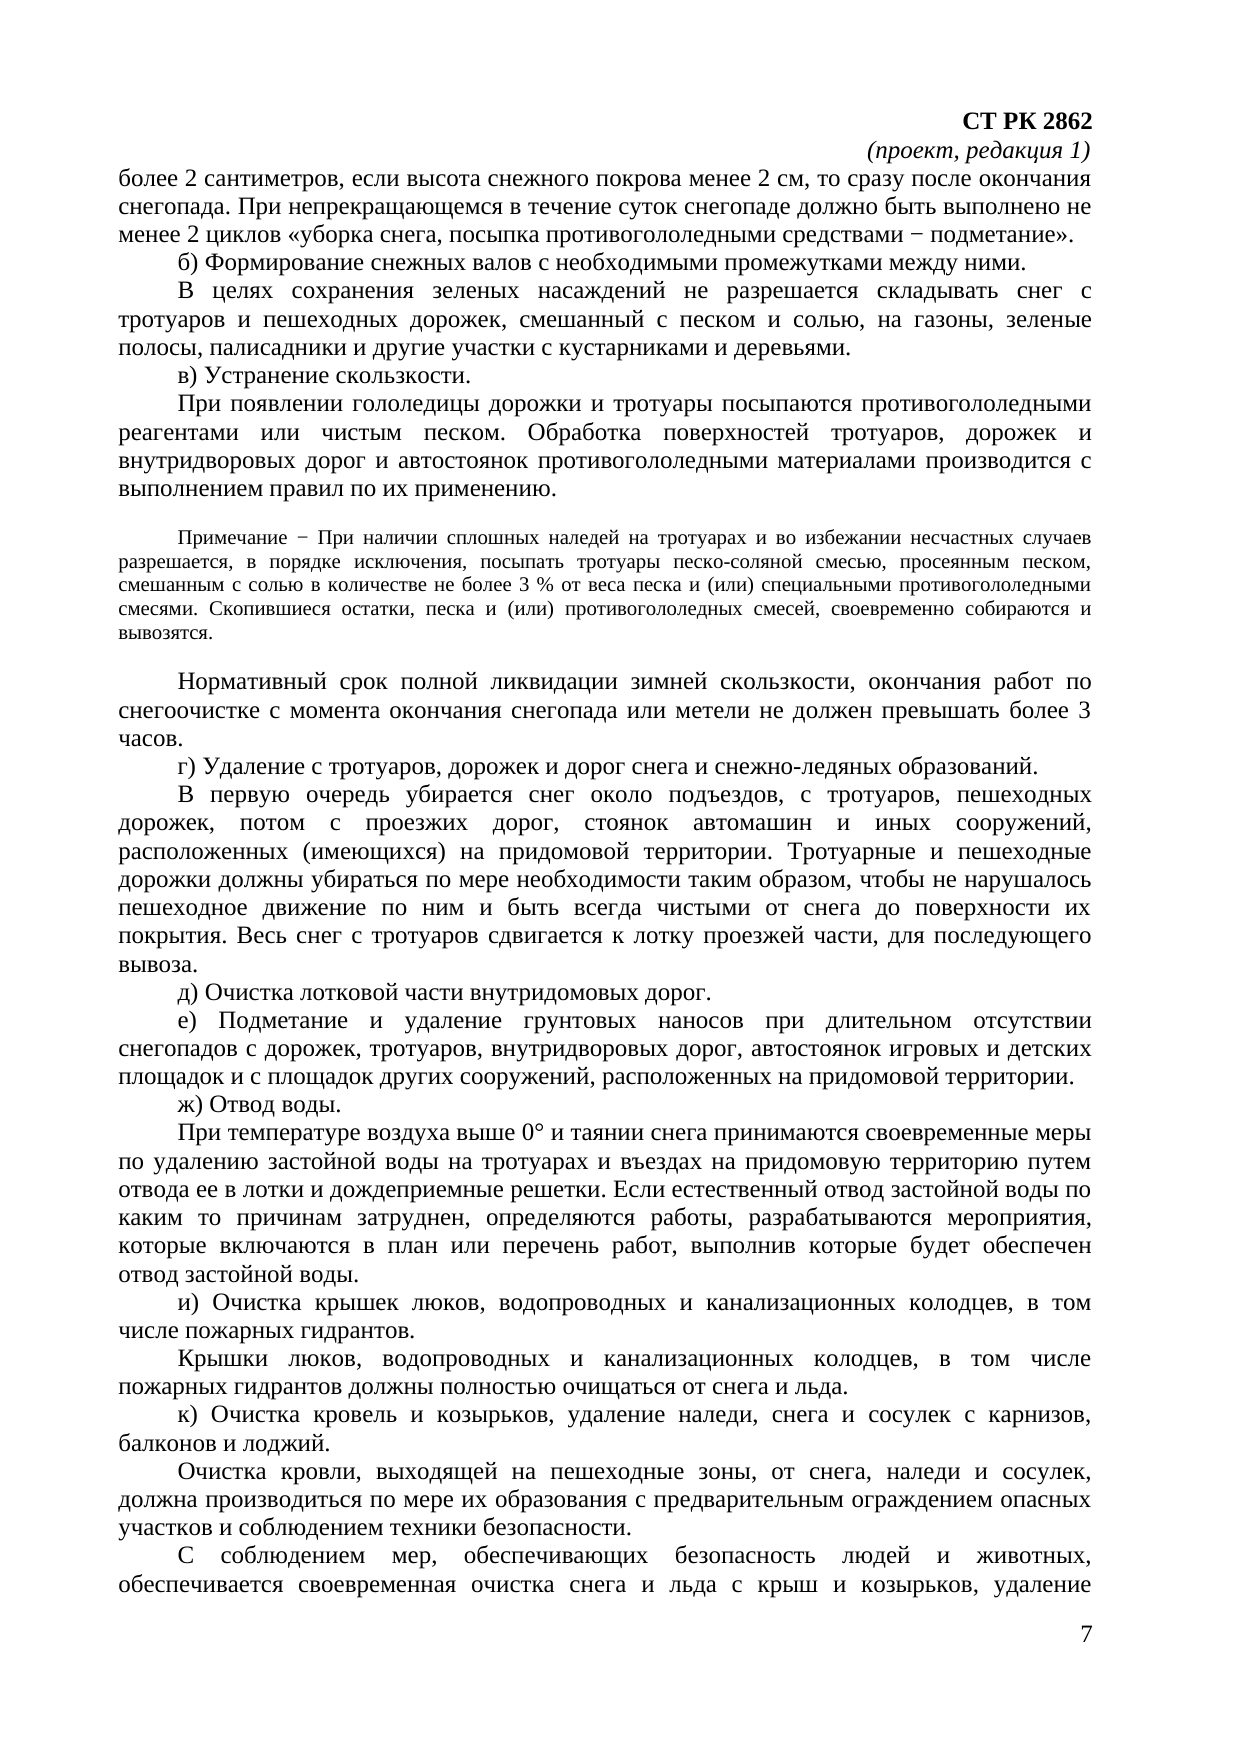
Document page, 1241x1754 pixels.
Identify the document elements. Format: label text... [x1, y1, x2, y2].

text При температуре воздуха выше 0° и таянии снега принимаются своевременные меры по удалению застойной воды на тротуарах и въездах на придомовую территорию путем отвода ее в лотки и дождеприемные решетки. Если естественный отвод застойной воды по каким то причинам затруднен, определяются работы, разрабатываются мероприятия, которые включаются в план или перечень работ, выполнив которые будет обеспечен отвод застойной воды. [118, 1118, 1092, 1287]
text Нормативный срок полной ликвидации зимней скользкости, окончания работ по снегоочистке с момента окончания снегопада или метели не должен превышать более 3 часов. [118, 667, 1092, 752]
text и) Очистка крышек люков, водопроводных и канализационных колодцев, в том числе пожарных гидрантов. [118, 1287, 1092, 1344]
text Очистка кровли, выходящей на пешеходные зоны, от снега, наледи и сосулек, должна производиться по мере их образования с предварительным ограждением опасных участков и соблюдением техники безопасности. [118, 1457, 1092, 1541]
text д) Очистка лотковой части внутридомовых дорог. [118, 977, 1092, 1006]
text б) Формирование снежных валов с необходимыми промежутками между ними. [118, 248, 1092, 276]
text Примечание − При наличии сплошных наледей на тротуарах и во избежании несчастных случаев разрешается, в порядке исключения, посыпать тротуары песко-соляной смесью, просеянным песком, смешанным с солью в количестве не более 3 % от веса песка и (или) специальными противогололедными смесями. Скопившиеся остатки, песка и (или) противогололедных смесей, своевременно собираются и вывозятся. [118, 526, 1092, 644]
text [118, 1541, 1092, 1597]
text г) Удаление с тротуаров, дорожек и дорог снега и снежно-ледяных образований. [118, 752, 1092, 780]
text При появлении гололедицы дорожки и тротуары посыпаются противогололедными реагентами или чистым песком. Обработка поверхностей тротуаров, дорожек и внутридворовых дорог и автостоянок противогололедными материалами производится с выполнением правил по их применению. [118, 389, 1092, 502]
text е) Подметание и удаление грунтовых наносов при длительном отсутствии снегопадов с дорожек, тротуаров, внутридворовых дорог, автостоянок игровых и детских площадок и с площадок других сооружений, расположенных на придомовой территории. [118, 1006, 1092, 1090]
text Крышки люков, водопроводных и канализационных колодцев, в том числе пожарных гидрантов должны полностью очищаться от снега и льда. [118, 1344, 1092, 1400]
text в) Устранение скользкости. [118, 361, 1092, 389]
text В целях сохранения зеленых насаждений не разрешается складывать снег с тротуаров и пешеходных дорожек, смешанный с песком и солью, на газоны, зеленые полосы, палисадники и другие участки с кустарниками и деревьями. [118, 276, 1092, 361]
text В первую очередь убирается снег около подъездов, с тротуаров, пешеходных дорожек, потом с проезжих дорог, стоянок автомашин и иных сооружений, расположенных (имеющихся) на придомовой территории. Тротуарные и пешеходные дорожки должны убираться по мере необходимости таким образом, чтобы не нарушалось пешеходное движение по ним и быть всегда чистыми от снега до поверхности их покрытия. Весь снег с тротуаров сдвигается к лотку проезжей части, для последующего вывоза. [118, 780, 1092, 977]
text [118, 164, 1092, 248]
text ж) Отвод воды. [118, 1090, 1092, 1118]
text к) Очистка кровель и козырьков, удаление наледи, снега и сосулек с карнизов, балконов и лоджий. [118, 1400, 1092, 1457]
